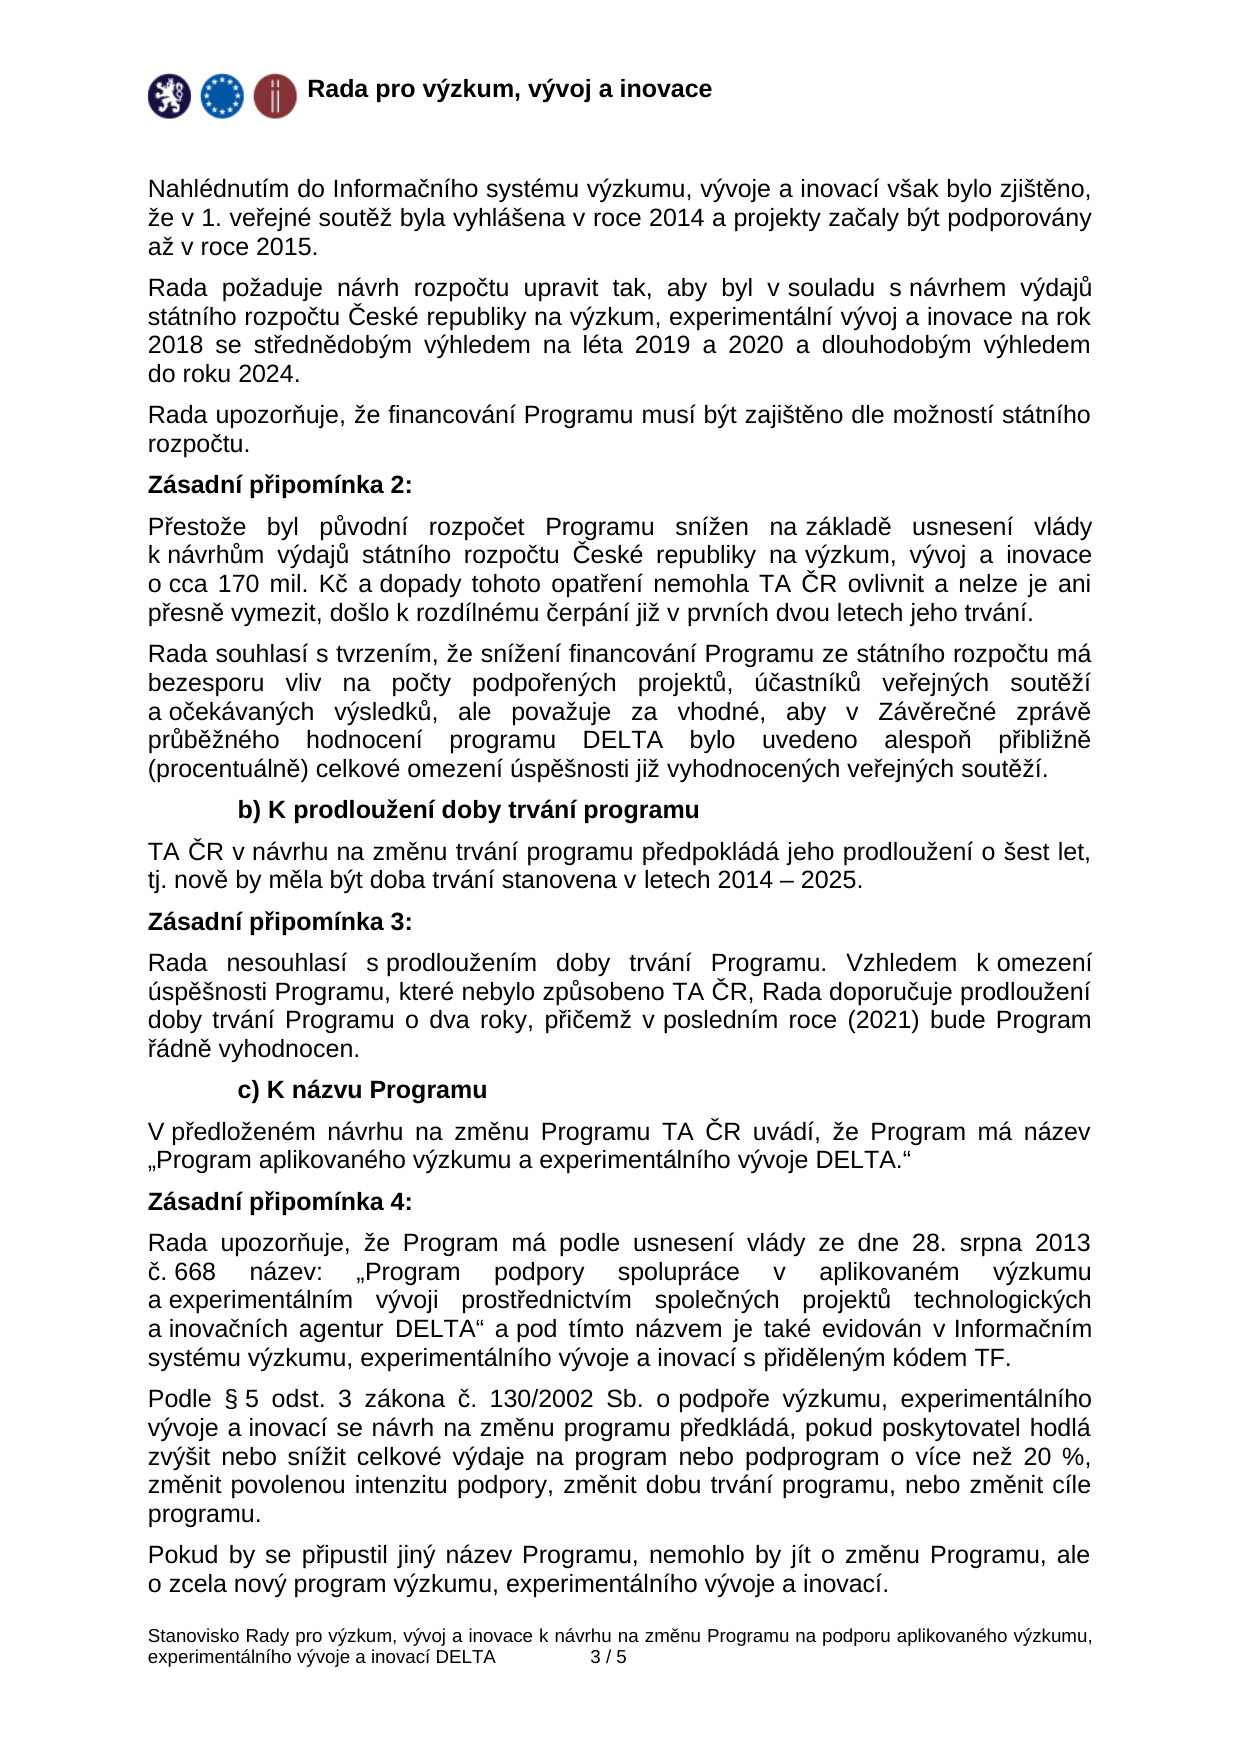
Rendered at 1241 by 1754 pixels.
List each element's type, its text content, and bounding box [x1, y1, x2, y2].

text Rada upozorňuje, že financování Programu musí být zajištěno dle možností státního rozpočtu. [148, 400, 1093, 458]
text Rada požaduje návrh rozpočtu upravit tak, aby byl v souladu s návrhem výdajů státního rozpočtu České republiky na výzkum, experimentální vývoj a inovace na rok 2018 se střednědobým výhledem na léta 2019 a 2020 a dlouhodobým výhledem do roku 2024. [148, 273, 1093, 388]
text Rada nesouhlasí s prodloužením doby trvání Programu. Vzhledem k omezení úspěšnosti Programu, které nebylo způsobeno TA ČR, Rada doporučuje prodloužení doby trvání Programu o dva roky, přičemž v posledním roce (2021) bude Program řádně vyhodnocen. [148, 948, 1093, 1063]
text Zásadní připomínka 3: [148, 906, 1093, 935]
text Rada upozorňuje, že Program má podle usnesení vlády ze dne 28. srpna 2013 č. 668 název: „Program podpory spolupráce v aplikovaném výzkumu a experimentálním vývoji prostřednictvím společných projektů technologických a inovačních agentur DELTA“ a pod tímto názvem je také evidován v Informačním systému výzkumu, experimentálního vývoje a inovací s přiděleným kódem TF. [148, 1228, 1093, 1371]
text c) K názvu Programu [237, 1075, 1093, 1104]
text V předloženém návrhu na změnu Programu TA ČR uvádí, že Program má název „Program aplikovaného výzkumu a experimentálního vývoje DELTA.“ [148, 1116, 1093, 1174]
text Pokud by se připustil jiný název Programu, nemohlo by jít o změnu Programu, ale o zcela nový program výzkumu, experimentálního vývoje a inovací. [148, 1540, 1093, 1598]
picture [147, 73, 298, 120]
text Zásadní připomínka 2: [148, 470, 1093, 499]
text Zásadní připomínka 4: [148, 1186, 1093, 1215]
text Rada souhlasí s tvrzením, že snížení financování Programu ze státního rozpočtu má bezesporu vliv na počty podpořených projektů, účastníků veřejných soutěží a očekávaných výsledků, ale považuje za vhodné, aby v Závěrečné zprávě průběžného hodnocení programu DELTA bylo uvedeno alespoň přibližně (procentuálně) celkové omezení úspěšnosti již vyhodnocených veřejných soutěží. [148, 639, 1093, 783]
text Přestože byl původní rozpočet Programu snížen na základě usnesení vlády k návrhům výdajů státního rozpočtu České republiky na výzkum, vývoj a inovace o cca 170 mil. Kč a dopady tohoto opatření nemohla TA ČR ovlivnit a nelze je ani přesně vymezit, došlo k rozdílnému čerpání již v prvních dvou letech jeho trvání. [148, 511, 1093, 626]
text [148, 174, 1093, 260]
text TA ČR v návrhu na změnu trvání programu předpokládá jeho prodloužení o šest let, tj. nově by měla být doba trvání stanovena v letech 2014 – 2025. [148, 836, 1093, 894]
text b) K prodloužení doby trvání programu [237, 795, 1093, 824]
list Podle § 5 odst. 3 zákona č. 130/2002 Sb. o podpoře výzkumu, experimentálního vývoje a inovací se návrh na změnu programu předkládá, pokud poskytovatel hodlá zvýšit nebo snížit celkové výdaje na program nebo podprogram o více než 20 %, změnit povolenou intenzitu podpory, změnit dobu trvání programu, nebo změnit cíle programu. [148, 1384, 1093, 1528]
